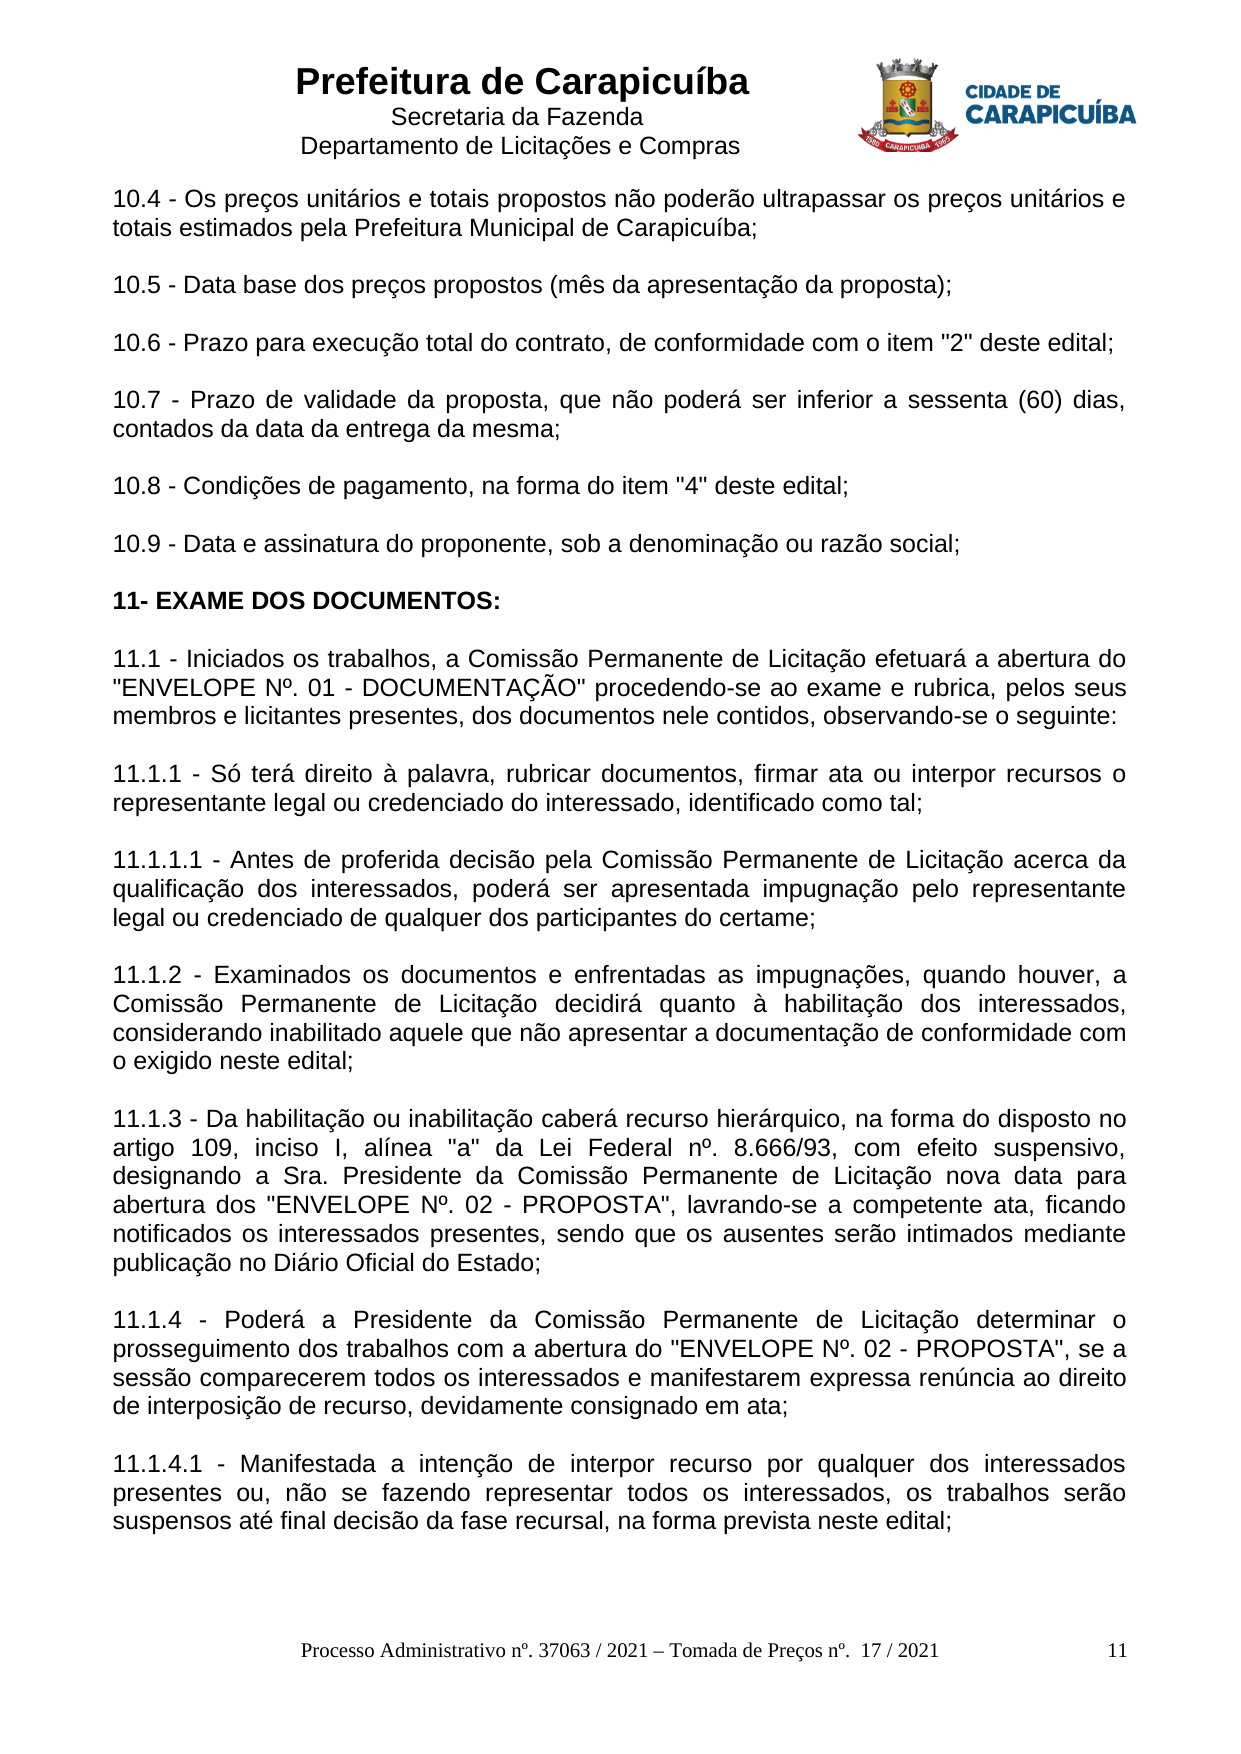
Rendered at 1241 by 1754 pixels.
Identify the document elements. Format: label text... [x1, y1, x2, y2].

picture [857, 57, 1139, 152]
text 11- EXAME DOS DOCUMENTOS: [112, 586, 1128, 615]
text 11.1.4.1 - Manifestada a intenção de interpor recurso por qualquer dos interessados presentes ou, não se fazendo representar todos os interessados, os trabalhos serão suspensos até final decisão da fase recursal, na forma prevista neste edital; [112, 1449, 1128, 1535]
text 10.9 - Data e assinatura do proponente, sob a denominação ou razão social; [112, 529, 1128, 557]
text 11.1.4 - Poderá a Presidente da Comissão Permanente de Licitação determinar o prosseguimento dos trabalhos com a abertura do "ENVELOPE Nº. 02 - PROPOSTA", se a sessão comparecerem todos os interessados e manifestarem expressa renúncia ao direito de interposição de recurso, devidamente consignado em ata; [112, 1305, 1128, 1420]
text 11.1.2 - Examinados os documentos e enfrentadas as impugnações, quando houver, a Comissão Permanente de Licitação decidirá quanto à habilitação dos interessados, considerando inabilitado aquele que não apresentar a documentação de conformidade com o exigido neste edital; [112, 960, 1128, 1075]
text 11.1.3 - Da habilitação ou inabilitação caberá recurso hierárquico, na forma do disposto no artigo 109, inciso I, alínea "a" da Lei Federal nº. 8.666/93, com efeito suspensivo, designando a Sra. Presidente da Comissão Permanente de Licitação nova data para abertura dos "ENVELOPE Nº. 02 - PROPOSTA", lavrando-se a competente ata, ficando notificados os interessados presentes, sendo que os ausentes serão intimados mediante publicação no Diário Oficial do Estado; [112, 1104, 1128, 1276]
text 11.1.1 - Só terá direito à palavra, rubricar documentos, firmar ata ou interpor recursos o representante legal ou credenciado do interessado, identificado como tal; [112, 759, 1128, 816]
text 11.1 - Iniciados os trabalhos, a Comissão Permanente de Licitação efetuará a abertura do "ENVELOPE Nº. 01 - DOCUMENTAÇÃO" procedendo-se ao exame e rubrica, pelos seus membros e licitantes presentes, dos documentos nele contidos, observando-se o seguinte: [112, 644, 1128, 730]
text 10.5 - Data base dos preços propostos (mês da apresentação da proposta); [112, 270, 1128, 299]
text 11.1.1.1 - Antes de proferida decisão pela Comissão Permanente de Licitação acerca da qualificação dos interessados, poderá ser apresentada impugnação pelo representante legal ou credenciado de qualquer dos participantes do certame; [112, 845, 1128, 931]
text 10.8 - Condições de pagamento, na forma do item "4" deste edital; [112, 471, 1128, 500]
text 10.7 - Prazo de validade da proposta, que não poderá ser inferior a sessenta (60) dias, contados da data da entrega da mesma; [112, 385, 1128, 442]
text 10.6 - Prazo para execução total do contrato, de conformidade com o item "2" deste edital; [112, 327, 1128, 356]
text 10.4 - Os preços unitários e totais propostos não poderão ultrapassar os preços unitários e totais estimados pela Prefeitura Municipal de Carapicuíba; [112, 184, 1128, 241]
